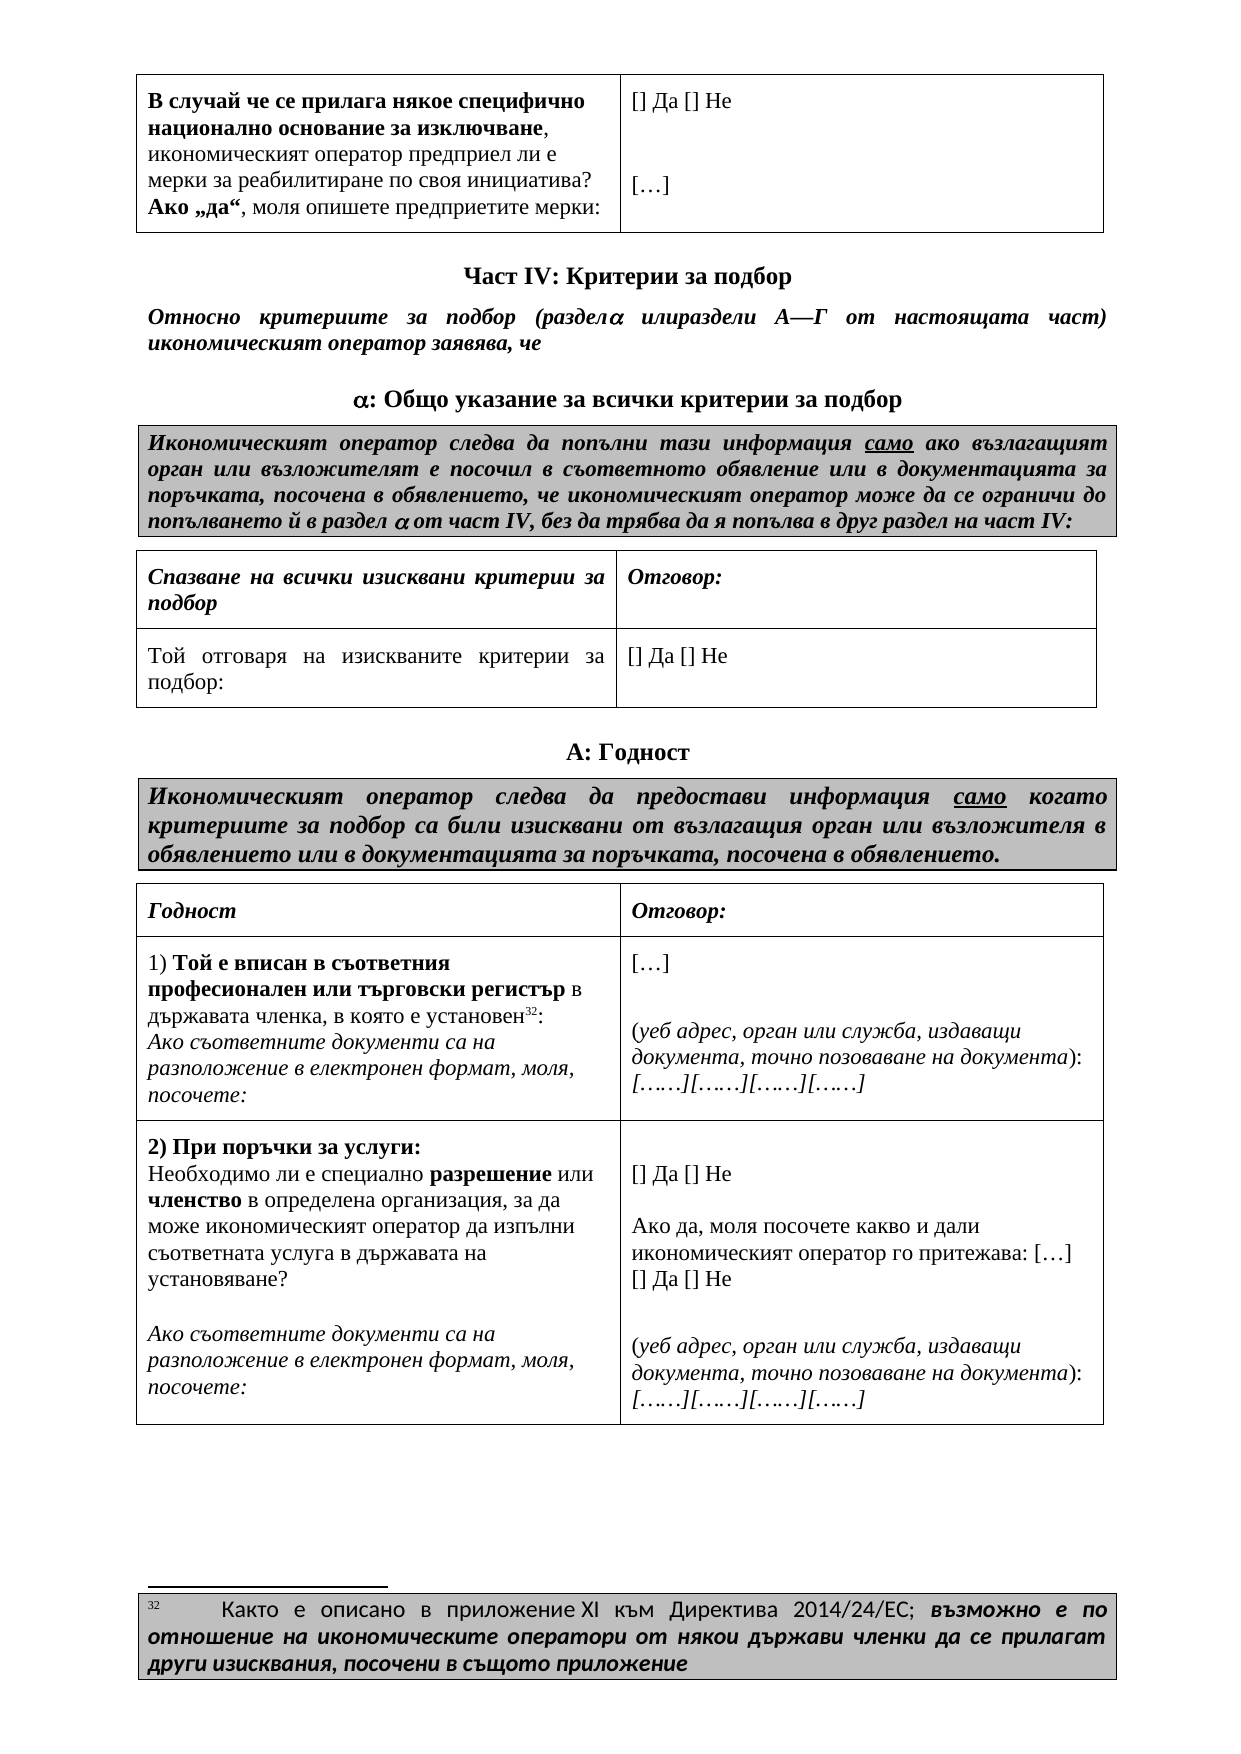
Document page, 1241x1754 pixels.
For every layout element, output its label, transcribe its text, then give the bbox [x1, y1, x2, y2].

table_cell Той отговаря на изискваните критерии за подбор: [137, 629, 616, 707]
table_cell […] (уеб адрес, орган или служба, издаващи документа, точно позоваване на документа): [……][……][……][……] [621, 937, 1103, 1120]
table_header Спазване на всички изисквани критерии за подбор [137, 551, 616, 628]
table_cell [] Да [] Не […] [621, 75, 1103, 232]
text : Общо указание за всички критерии за подбор [148, 384, 1108, 413]
text Икономическият оператор следва да попълни тази информация само ако възлагащият орган или възложителят е посочил в съответното обявление или в документацията за поръчката, посочена в обявлението, че икономическият оператор може да се ограничи до попълването й в раздел от част ІV, без да трябва да я попълва в друг раздел на част ІV: [139, 426, 1116, 536]
table_cell 1) Той е вписан в съответния професионален или търговски регистър в държавата членка, в която е установен: Ако съответните документи са на разположение в електронен формат, моля, посочете: [137, 937, 620, 1120]
table_cell 2) При поръчки за услуги: Необходимо ли е специално разрешение или членство в определена организация, за да може икономическият оператор да изпълни съответната услуга в държавата на установяване? Ако съответните документи са на разположение в електронен формат, моля, посочете: [137, 1121, 620, 1424]
table_header Отговор: [621, 884, 1103, 936]
table_cell [] Да [] Не Ако да, моля посочете какво и дали икономическият оператор го притежава: […] [] Да [] Не (уеб адрес, орган или служба, издаващи документа, точно позоваване на документа): [……][……][……][……] [621, 1121, 1103, 1424]
text Част IV: Критерии за подбор [148, 261, 1108, 290]
text Икономическият оператор следва да предостави информация само когато критериите за подбор са били изисквани от възлагащия орган или възложителя в обявлението или в документацията за поръчката, посочена в обявлението. [139, 779, 1116, 869]
table_header Годност [137, 884, 620, 936]
text А: Годност [148, 737, 1108, 766]
table_cell В случай че се прилага някое специфично национално основание за изключване, икономическият оператор предприел ли е мерки за реабилитиране по своя инициатива? Ако „да“, моля опишете предприетите мерки: [137, 75, 620, 232]
text Относно критериите за подбор (раздел илираздели А—Г от настоящата част) икономическият оператор заявява, че [148, 303, 1108, 355]
table_header Отговор: [617, 551, 1096, 628]
table_cell [] Да [] Не [617, 629, 1096, 707]
